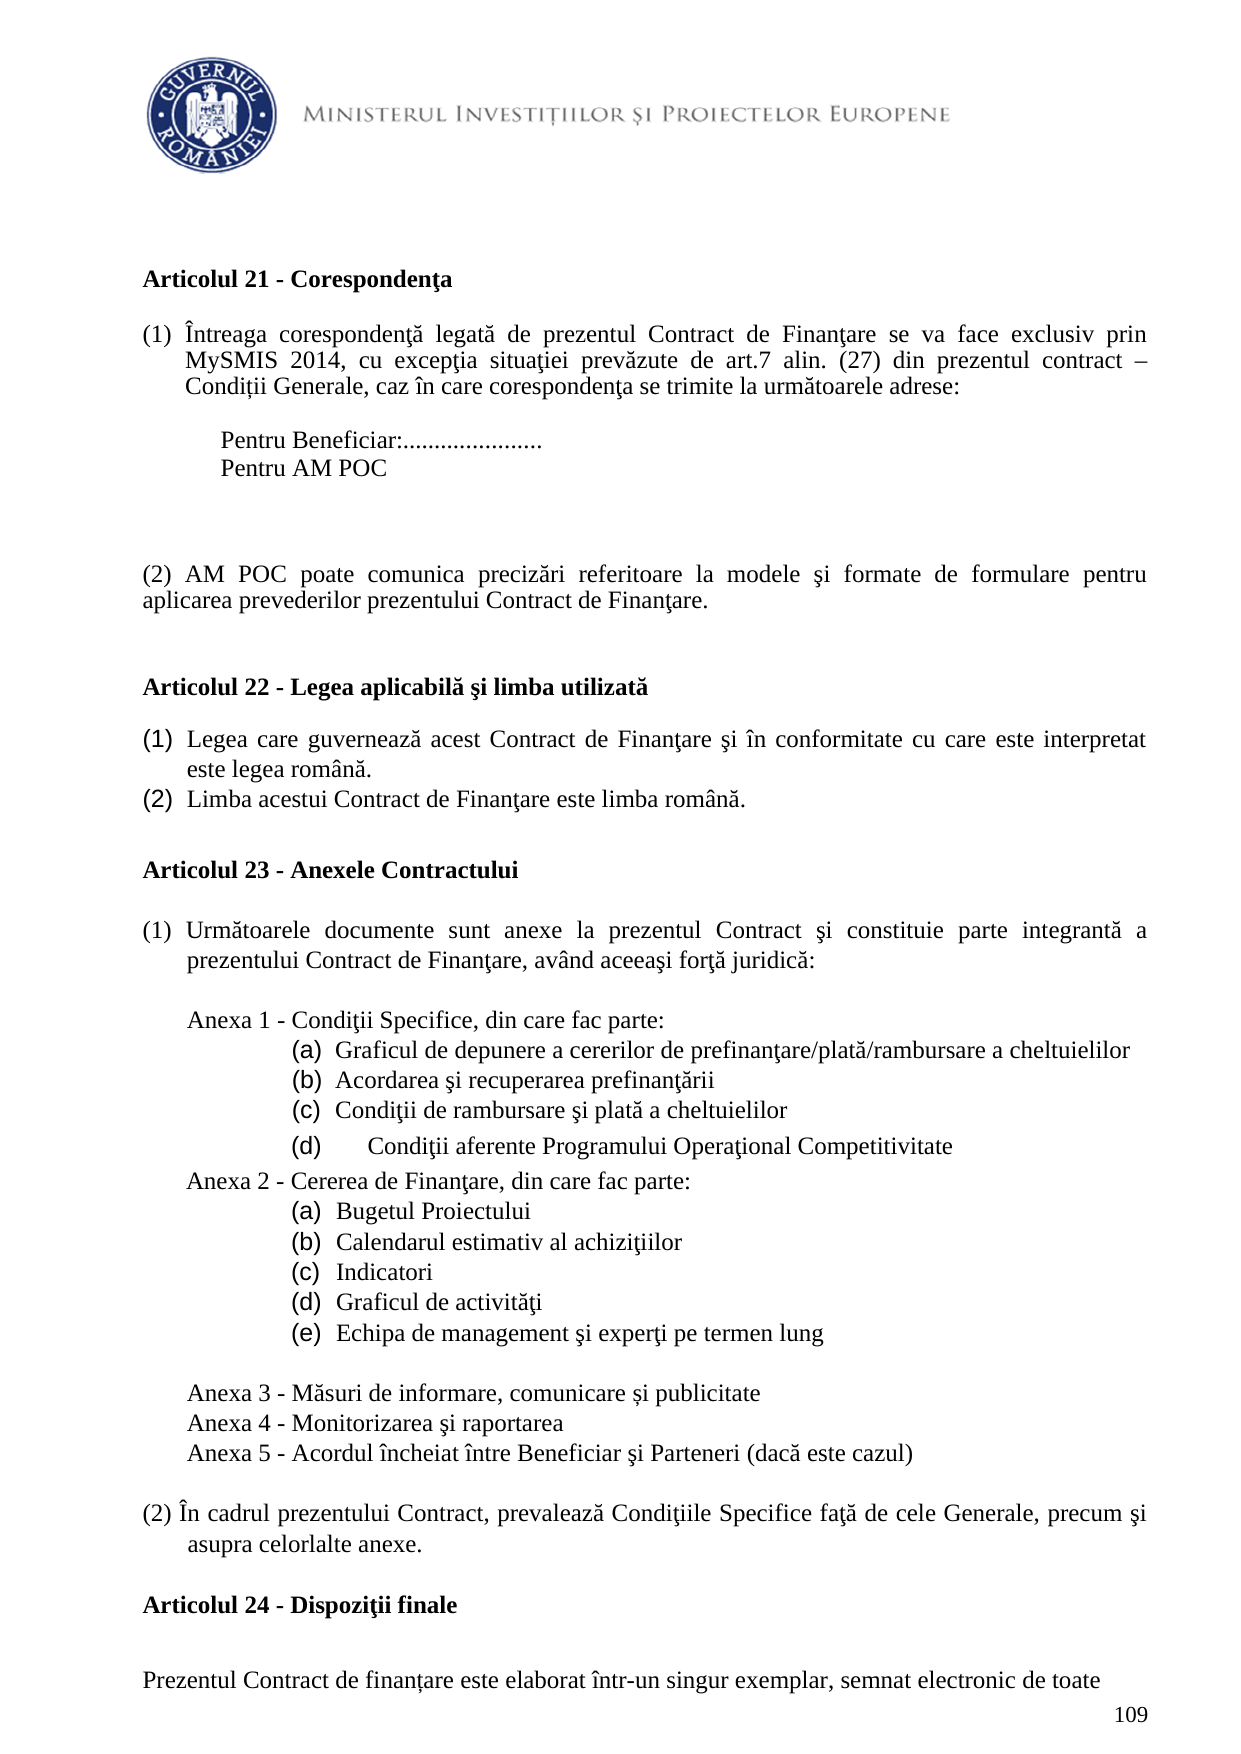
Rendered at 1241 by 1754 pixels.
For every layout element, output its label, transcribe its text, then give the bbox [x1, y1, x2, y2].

text Articolul 21 - Corespondenţa [142, 264, 1148, 293]
list Condiţii de rambursare şi plată a cheltuielilor [292, 1095, 1148, 1125]
text Prezentul Contract de finanțare este elaborat într-un singur exemplar, semnat electronic de toate [142, 1666, 1148, 1694]
list Condiţii aferente Programului Operaţional Competitivitate [186, 1130, 1116, 1160]
list Legea care guvernează acest Contract de Finanţare şi în conformitate cu care este interpretat este legea română. [142, 724, 1148, 784]
text Anexa 1 - Condiţii Specifice, din care fac parte: [187, 1004, 1148, 1034]
list Graficul de activităţi [291, 1287, 1148, 1317]
list Bugetul Proiectului [291, 1195, 1148, 1225]
list Calendarul estimativ al achiziţiilor [291, 1226, 1148, 1256]
text Anexa 5 - Acordul încheiat între Beneficiar şi Parteneri (dacă este cazul) [187, 1438, 1148, 1468]
list Acordarea şi recuperarea prefinanţării [292, 1065, 1148, 1095]
text (2) În cadrul prezentului Contract, prevalează Condiţiile Specifice faţă de cele Generale, precum şi asupra celorlalte anexe. [142, 1496, 1148, 1559]
text Anexa 3 - Măsuri de informare, comunicare și publicitate [187, 1378, 908, 1408]
list Limba acestui Contract de Finanţare este limba română. [142, 784, 1148, 814]
list Indicatori [291, 1256, 1148, 1286]
text Pentru AM POC [220, 455, 1148, 482]
text (1) Întreaga corespondenţă legată de prezentul Contract de Finanţare se va face exclusiv prin MySMIS 2014, cu excepţia situaţiei prevăzute de art.7 alin. (27) din prezentul contract – Condiții Generale, caz în care corespondenţa se trimite la următoarele adrese: [142, 321, 1148, 400]
list Echipa de management şi experţi pe termen lung [291, 1318, 1148, 1348]
picture [142, 52, 1088, 174]
text Articolul 24 - Dispoziţii finale [142, 1590, 1148, 1618]
text Anexa 2 - Cererea de Finanţare, din care fac parte: [186, 1165, 860, 1195]
text (2) AM POC poate comunica precizări referitoare la modele şi formate de formulare pentru aplicarea prevederilor prezentului Contract de Finanţare. [142, 562, 1148, 614]
text Articolul 23 - Anexele Contractului [142, 855, 1148, 883]
text (1) Următoarele documente sunt anexe la prezentul Contract şi constituie parte integrantă a prezentului Contract de Finanţare, având aceeaşi forţă juridică: [142, 913, 1148, 975]
text Articolul 22 - Legea aplicabilă şi limba utilizată [142, 672, 1148, 701]
text Pentru Beneficiar: [220, 427, 1148, 453]
text Anexa 4 - Monitorizarea şi raportarea [187, 1408, 1148, 1438]
list Graficul de depunere a cererilor de prefinanţare/plată/rambursare a cheltuielilor [291, 1034, 1148, 1064]
